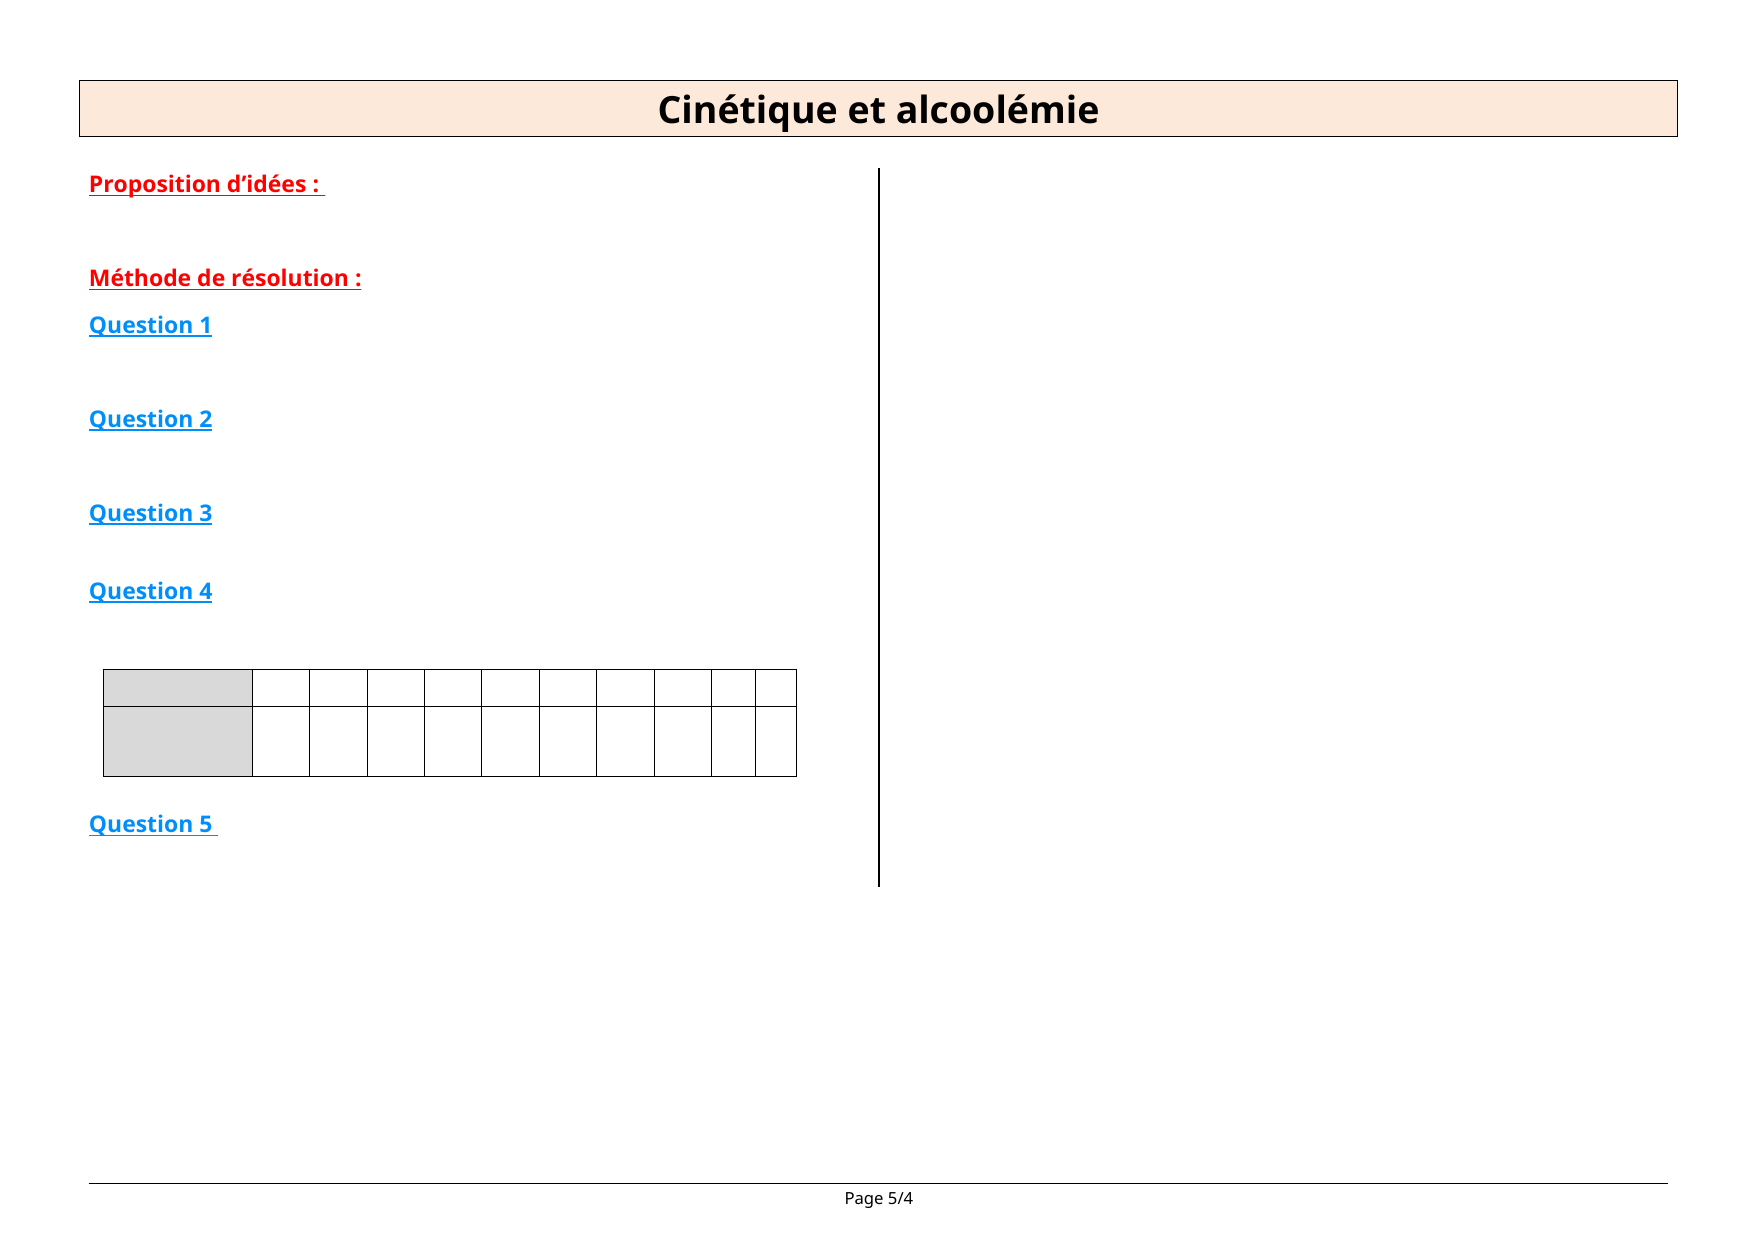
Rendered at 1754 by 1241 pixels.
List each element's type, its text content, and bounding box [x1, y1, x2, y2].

table_header [310, 670, 367, 706]
table_cell [310, 707, 367, 776]
text Question 5 [89, 808, 842, 840]
text Méthode de résolution : [89, 262, 842, 293]
table_header [597, 670, 654, 706]
table_header [104, 670, 252, 706]
table_header [540, 670, 596, 706]
table_header [253, 670, 309, 706]
table_cell [597, 707, 654, 776]
text Question 3 [89, 497, 842, 528]
table_header [425, 670, 481, 706]
table_cell [712, 707, 755, 776]
table_cell [253, 707, 309, 776]
table_header [482, 670, 539, 706]
table_header [368, 670, 424, 706]
table_cell [540, 707, 596, 776]
table_header [655, 670, 711, 706]
table_cell [425, 707, 481, 776]
table_cell [104, 707, 252, 776]
text Question 2 [89, 403, 842, 434]
text Proposition d’idées : [89, 168, 842, 200]
table_cell [655, 707, 711, 776]
table_header [712, 670, 755, 706]
table_header [756, 670, 796, 706]
text Question 4 [89, 575, 842, 606]
table_cell [756, 707, 796, 776]
text Question 1 [89, 309, 842, 340]
table_cell [368, 707, 424, 776]
table_cell [482, 707, 539, 776]
